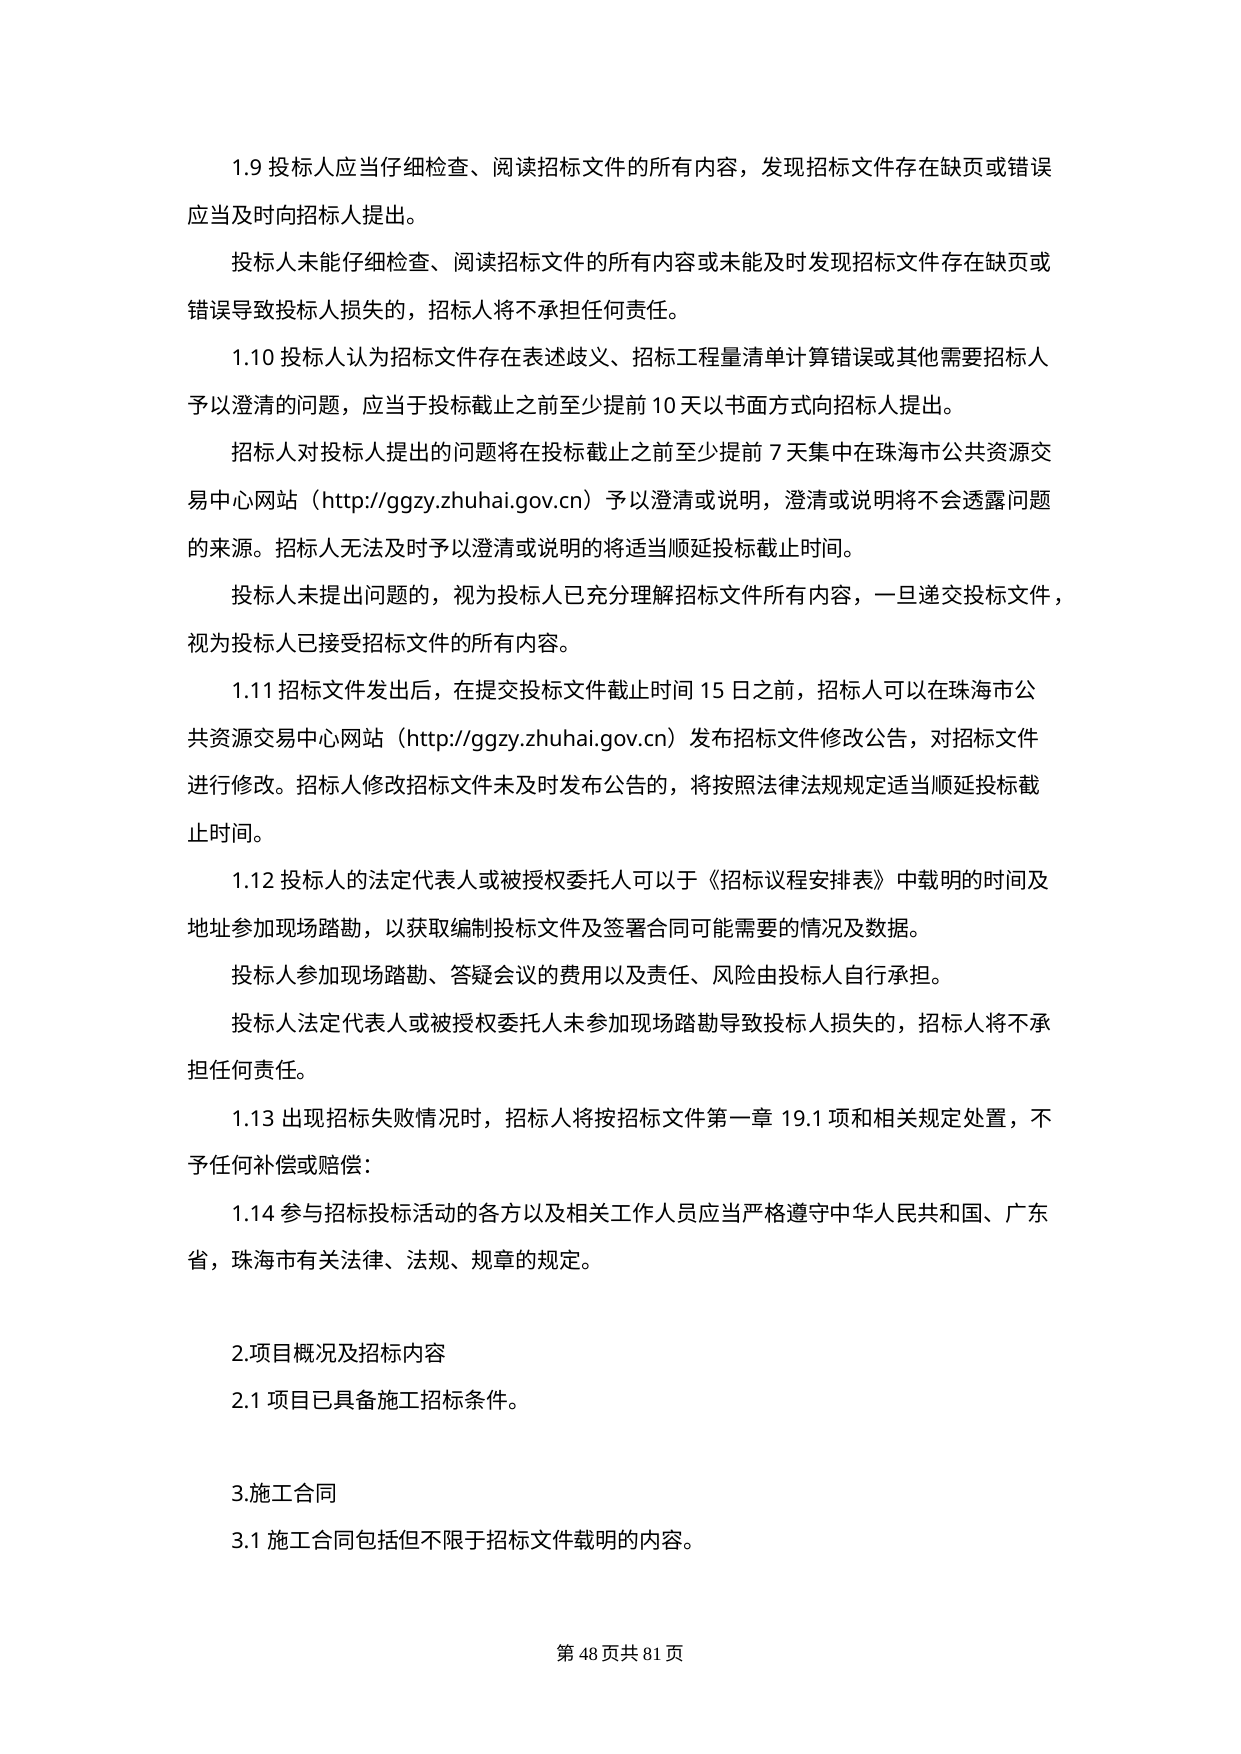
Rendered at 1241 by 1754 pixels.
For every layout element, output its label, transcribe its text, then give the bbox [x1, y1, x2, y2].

text 1.10 投标人认为招标文件存在表述歧义、招标工程量清单计算错误或其他需要招标人予以澄清的问题，应当于投标截止之前至少提前10天以书面方式向招标人提出。 [187, 340, 1053, 419]
text 3.施工合同 [187, 1476, 1053, 1507]
text 2.项目概况及招标内容 [187, 1336, 1053, 1367]
text 3.1 施工合同包括但不限于招标文件载明的内容。 [187, 1523, 1053, 1555]
text 招标人对投标人提出的问题将在投标截止之前至少提前7天集中在珠海市公共资源交易中心网站（http://ggzy.zhuhai.gov.cn）予以澄清或说明，澄清或说明将不会透露问题的来源。招标人无法及时予以澄清或说明的将适当顺延投标截止时间。 [187, 435, 1053, 562]
text 1.14 参与招标投标活动的各方以及相关工作人员应当严格遵守中华人民共和国、广东省，珠海市有关法律、法规、规章的规定。 [187, 1196, 1053, 1275]
text 投标人未提出问题的，视为投标人已充分理解招标文件所有内容，一旦递交投标文件，视为投标人已接受招标文件的所有内容。 [187, 578, 1053, 657]
text 投标人参加现场踏勘、答疑会议的费用以及责任、风险由投标人自行承担。 [187, 958, 1053, 990]
text 1.12 投标人的法定代表人或被授权委托人可以于《招标议程安排表》中载明的时间及地址参加现场踏勘，以获取编制投标文件及签署合同可能需要的情况及数据。 [187, 863, 1053, 942]
text 2.1 项目已具备施工招标条件。 [187, 1383, 1053, 1415]
text 1.9 投标人应当仔细检查、阅读招标文件的所有内容，发现招标文件存在缺页或错误应当及时向招标人提出。 [187, 150, 1053, 229]
text 1.13 出现招标失败情况时，招标人将按招标文件第一章19.1项和相关规定处置，不予任何补偿或赔偿： [187, 1101, 1053, 1180]
text 投标人未能仔细检查、阅读招标文件的所有内容或未能及时发现招标文件存在缺页或错误导致投标人损失的，招标人将不承担任何责任。 [187, 245, 1053, 324]
text 1.11招标文件发出后，在提交投标文件截止时间 15 日之前，招标人可以在珠海市公共资源交易中心网站（http://ggzy.zhuhai.gov.cn）发布招标文件修改公告，对招标文件进行修改。招标人修改招标文件未及时发布公告的，将按照法律法规规定适当顺延投标截止时间。 [187, 673, 1053, 847]
text 投标人法定代表人或被授权委托人未参加现场踏勘导致投标人损失的，招标人将不承担任何责任。 [187, 1006, 1053, 1085]
